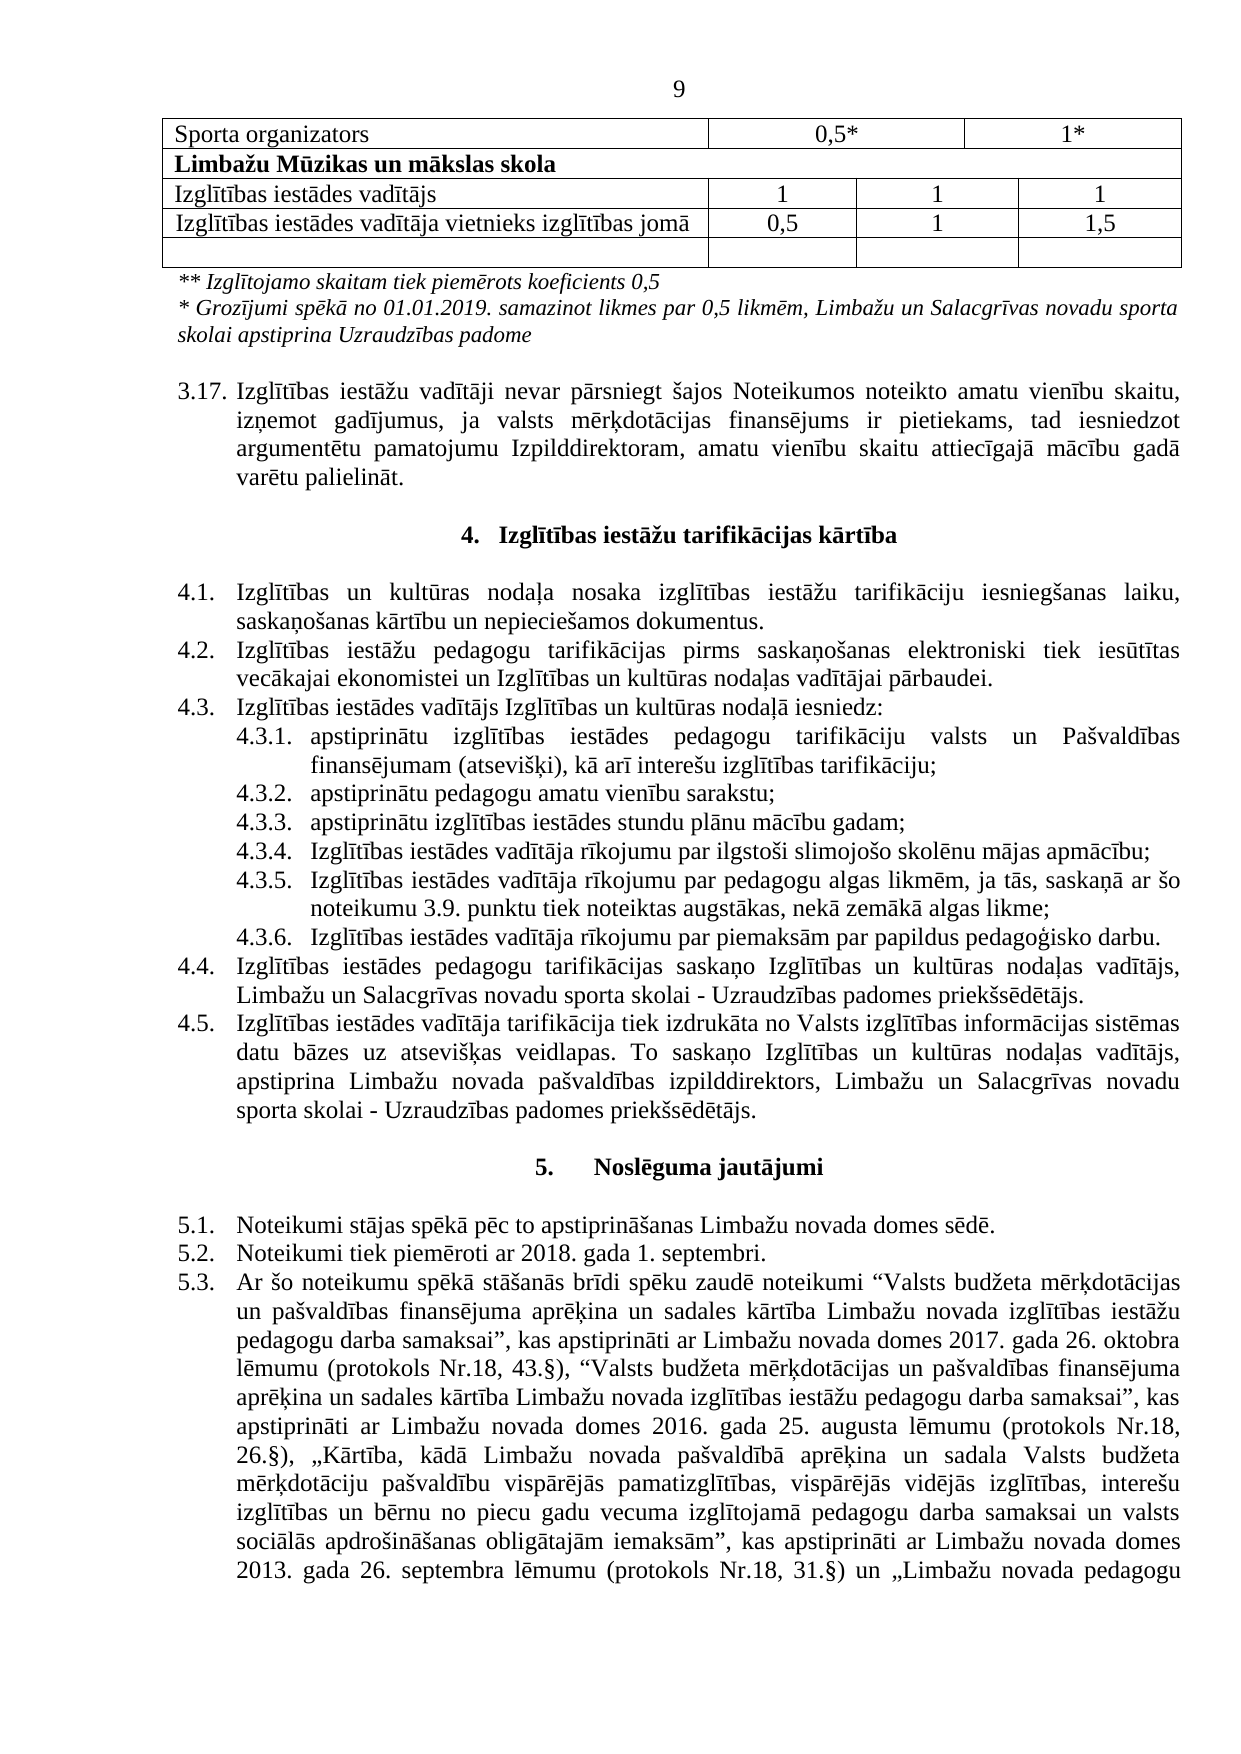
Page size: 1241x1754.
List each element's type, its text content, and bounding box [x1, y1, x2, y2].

table_cell Sporta organizators [163, 119, 708, 148]
text * Grozījumi spēkā no 01.01.2019. samazinot likmes par 0,5 likmēm, Limbažu un Salacgrīvas novadu sporta skolai apstiprina Uzraudzības padome [177, 294, 1181, 347]
table_cell 1 [857, 179, 1018, 207]
table_cell 1* [965, 119, 1181, 148]
table_cell 0,5* [709, 119, 964, 148]
list Izglītības iestādes vadītājs Izglītības un kultūras nodaļā iesniedz: [177, 692, 1181, 721]
table_cell [163, 238, 708, 267]
table_cell [709, 238, 856, 267]
list apstiprinātu izglītības iestādes pedagogu tarifikāciju valsts un Pašvaldības finansējumam (atsevišķi), kā arī interešu izglītības tarifikāciju; [236, 721, 1181, 778]
list Izglītības iestādes pedagogu tarifikācijas saskaņo Izglītības un kultūras nodaļas vadītājs, Limbažu un Salacgrīvas novadu sporta skolai - Uzraudzības padomes priekšsēdētājs. [177, 951, 1181, 1008]
list apstiprinātu pedagogu amatu vienību sarakstu; [236, 778, 1181, 807]
table_cell 0,5 [709, 209, 856, 237]
table_cell 1,5 [1019, 209, 1181, 237]
list Izglītības iestādes vadītāja rīkojumu par piemaksām par papildus pedagoģisko darbu. [236, 922, 1181, 951]
list Izglītības iestādes vadītāja rīkojumu par ilgstoši slimojošo skolēnu mājas apmācību; [236, 836, 1181, 865]
table_cell Izglītības iestādes vadītāja vietnieks izglītības jomā [163, 209, 708, 237]
list Noteikumi tiek piemēroti ar 2018. gada 1. septembri. [177, 1238, 1181, 1267]
table_cell [857, 238, 1018, 267]
list Noteikumi stājas spēkā pēc to apstiprināšanas Limbažu novada domes sēdē. [177, 1210, 1181, 1238]
list Izglītības iestādes vadītāja tarifikācija tiek izdrukāta no Valsts izglītības informācijas sistēmas datu bāzes uz atsevišķas veidlapas. To saskaņo Izglītības un kultūras nodaļas vadītājs, apstiprina Limbažu novada pašvaldības izpilddirektors, Limbažu un Salacgrīvas novadu sporta skolai - Uzraudzības padomes priekšsēdētājs. [177, 1008, 1181, 1123]
table_cell Izglītības iestādes vadītājs [163, 179, 708, 207]
list Izglītības iestāžu pedagogu tarifikācijas pirms saskaņošanas elektroniski tiek iesūtītas vecākajai ekonomistei un Izglītības un kultūras nodaļas vadītājai pārbaudei. [177, 635, 1181, 692]
list Izglītības un kultūras nodaļa nosaka izglītības iestāžu tarifikāciju iesniegšanas laiku, saskaņošanas kārtību un nepieciešamos dokumentus. [177, 577, 1181, 635]
list Noslēguma jautājumi [177, 1152, 1181, 1181]
list apstiprinātu izglītības iestādes stundu plānu mācību gadam; [236, 807, 1181, 836]
text ** Izglītojamo skaitam tiek piemērots koeficients 0,5 [177, 268, 1181, 294]
table_cell Limbažu Mūzikas un mākslas skola [163, 149, 1181, 178]
table_cell 1 [857, 209, 1018, 237]
table_cell 1 [709, 179, 856, 207]
table_cell 1 [1019, 179, 1181, 207]
list Izglītības iestāžu vadītāji nevar pārsniegt šajos Noteikumos noteikto amatu vienību skaitu, izņemot gadījumus, ja valsts mērķdotācijas finansējums ir pietiekams, tad iesniedzot argumentētu pamatojumu Izpilddirektoram, amatu vienību skaitu attiecīgajā mācību gadā varētu palielināt. [177, 376, 1181, 491]
list Izglītības iestāžu tarifikācijas kārtība [177, 520, 1181, 548]
table_cell [1019, 238, 1181, 267]
list Izglītības iestādes vadītāja rīkojumu par pedagogu algas likmēm, ja tās, saskaņā ar šo noteikumu 3.9. punktu tiek noteiktas augstākas, nekā zemākā algas likme; [236, 865, 1181, 922]
